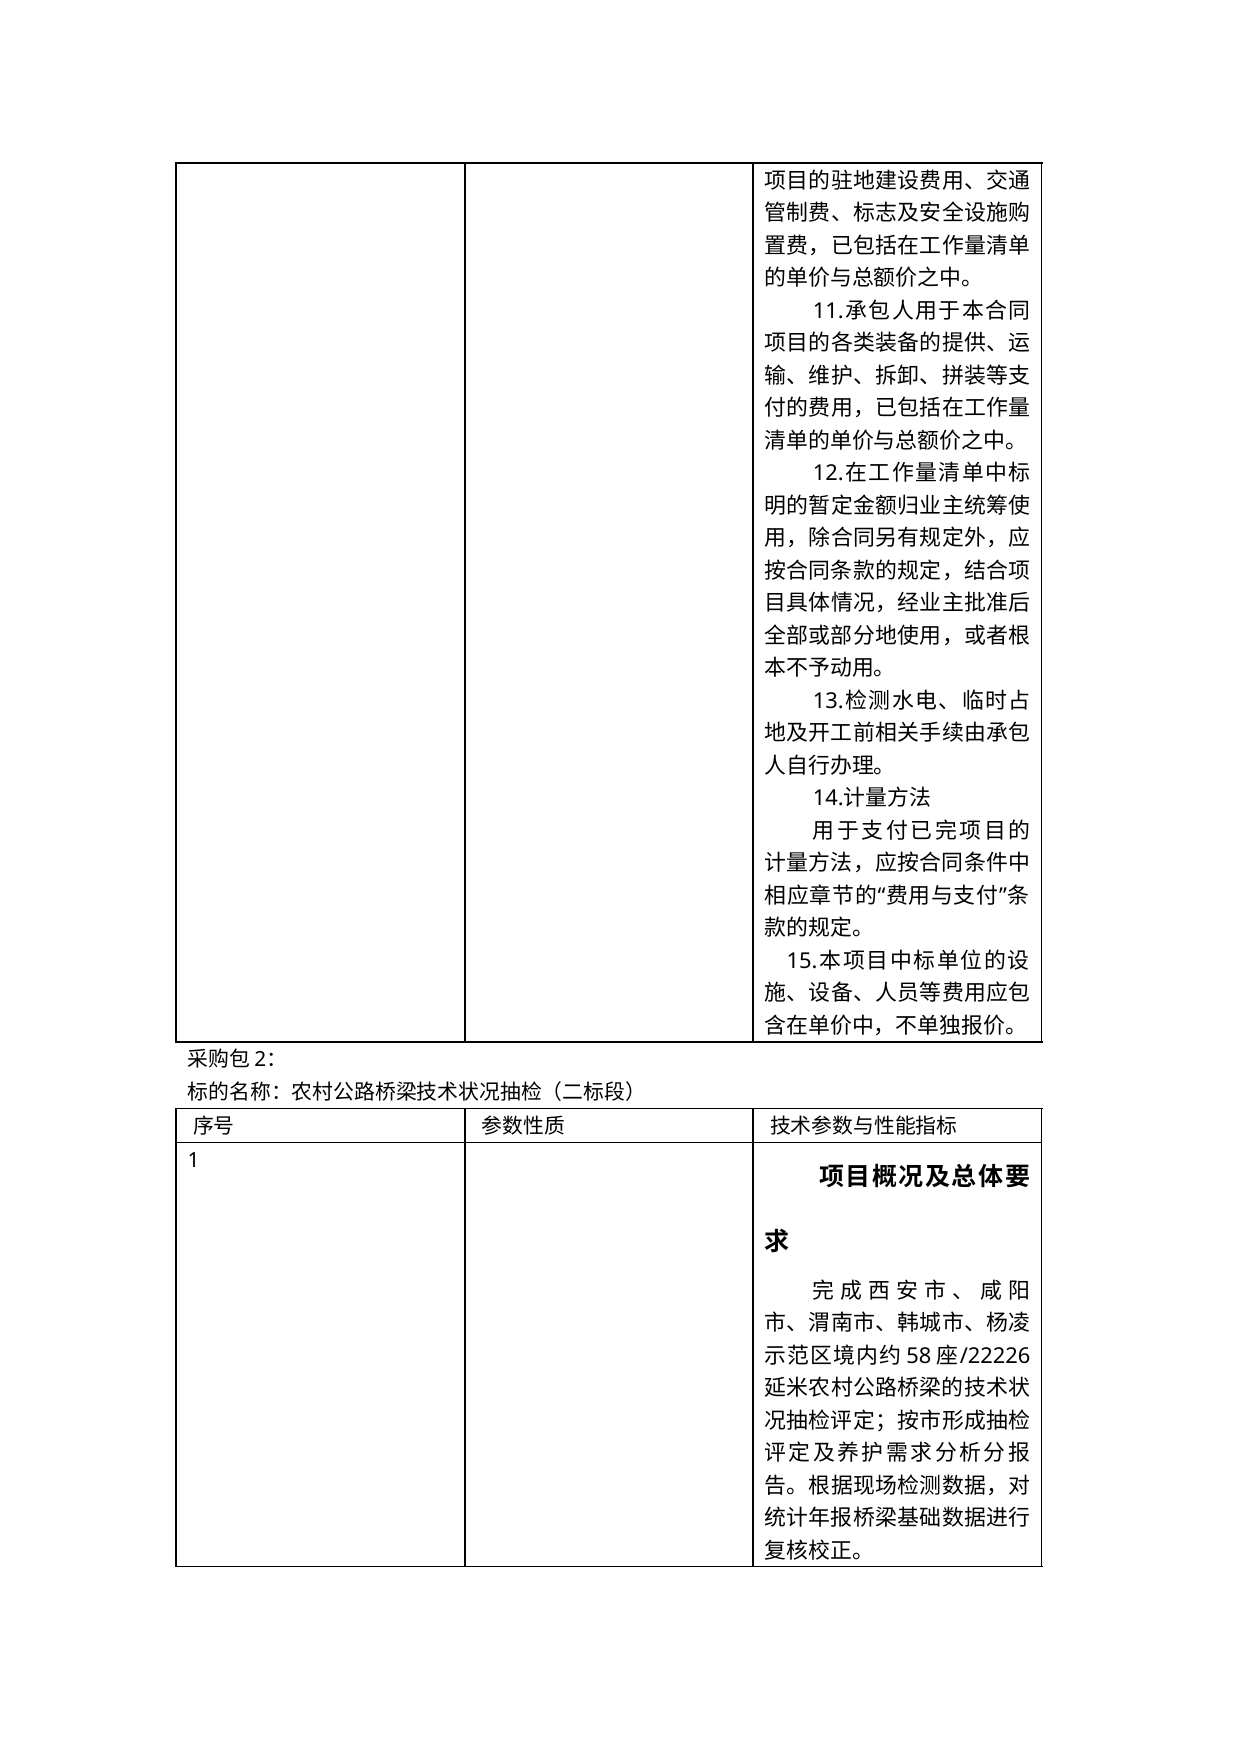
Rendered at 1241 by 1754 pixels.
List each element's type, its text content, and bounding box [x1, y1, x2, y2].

table_header 序号 [177, 1109, 464, 1142]
table_cell 6 [177, 164, 464, 1041]
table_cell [754, 164, 1041, 1041]
table_header 参数性质 [466, 1109, 752, 1142]
table_cell [466, 1143, 752, 1566]
text 标的名称：农村公路桥梁技术状况抽检（二标段） [187, 1075, 1053, 1108]
table_cell 1 [177, 1143, 464, 1566]
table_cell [754, 1143, 1041, 1566]
table_header 技术参数与性能指标 [754, 1109, 1041, 1142]
text 采购包2： [187, 1043, 1053, 1075]
table_cell [466, 164, 752, 1041]
